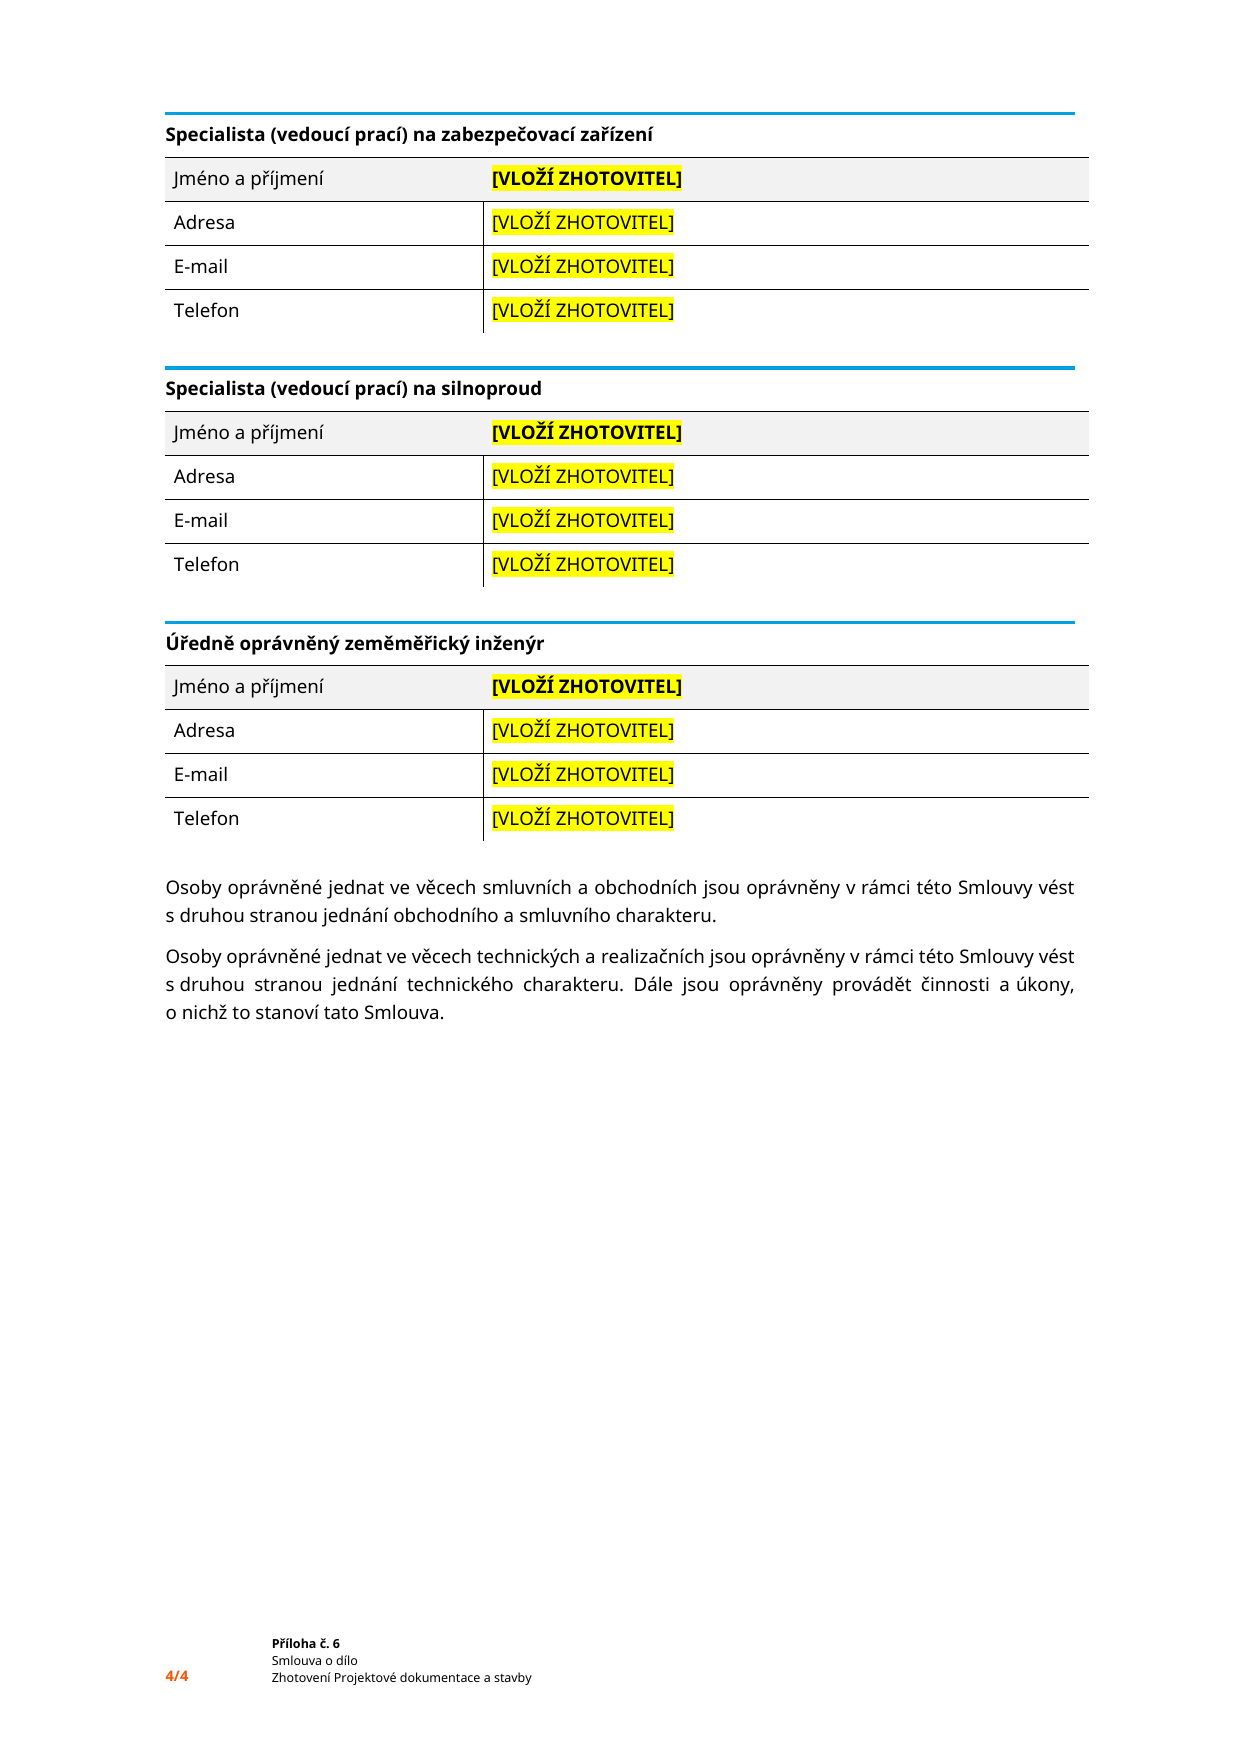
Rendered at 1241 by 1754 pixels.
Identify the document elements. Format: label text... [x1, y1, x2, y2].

text Osoby oprávněné jednat ve věcech technických a realizačních jsou oprávněny v rámci této Smlouvy vést s druhou stranou jednání technického charakteru. Dále jsou oprávněny provádět činnosti a úkony, o nichž to stanoví tato Smlouva. [165, 943, 1075, 1025]
table_header Jméno a příjmení [165, 412, 484, 455]
text Osoby oprávněné jednat ve věcech smluvních a obchodních jsou oprávněny v rámci této Smlouvy vést s druhou stranou jednání obchodního a smluvního charakteru. [165, 875, 1075, 928]
table_header Jméno a příjmení [165, 666, 484, 709]
table_cell [VLOŽÍ ZHOTOVITEL] [484, 754, 1089, 797]
table_cell [VLOŽÍ ZHOTOVITEL] [484, 456, 1089, 499]
table_cell E-mail [165, 754, 483, 797]
table_cell [VLOŽÍ ZHOTOVITEL] [484, 290, 1089, 332]
table_cell Adresa [165, 710, 483, 753]
table_cell [VLOŽÍ ZHOTOVITEL] [484, 798, 1089, 841]
table_header [VLOŽÍ ZHOTOVITEL] [484, 412, 1089, 455]
table_header [VLOŽÍ ZHOTOVITEL] [484, 666, 1089, 709]
table_cell Telefon [165, 544, 483, 587]
table_cell [VLOŽÍ ZHOTOVITEL] [484, 500, 1089, 543]
table_cell [VLOŽÍ ZHOTOVITEL] [484, 202, 1089, 245]
table_cell E-mail [165, 246, 483, 289]
table_cell [VLOŽÍ ZHOTOVITEL] [484, 246, 1089, 289]
table_header [VLOŽÍ ZHOTOVITEL] [484, 158, 1089, 201]
text Specialista (vedoucí prací) na silnoproud [165, 370, 1075, 401]
table_cell Telefon [165, 290, 483, 332]
table_cell [VLOŽÍ ZHOTOVITEL] [484, 544, 1089, 587]
text Úředně oprávněný zeměměřický inženýr [165, 624, 1075, 655]
table_cell Telefon [165, 798, 483, 841]
table_header Jméno a příjmení [165, 158, 484, 201]
table_cell Adresa [165, 456, 483, 499]
table_cell E-mail [165, 500, 483, 543]
text Specialista (vedoucí prací) na zabezpečovací zařízení [165, 115, 1075, 147]
table_cell Adresa [165, 202, 483, 245]
table_cell [VLOŽÍ ZHOTOVITEL] [484, 710, 1089, 753]
